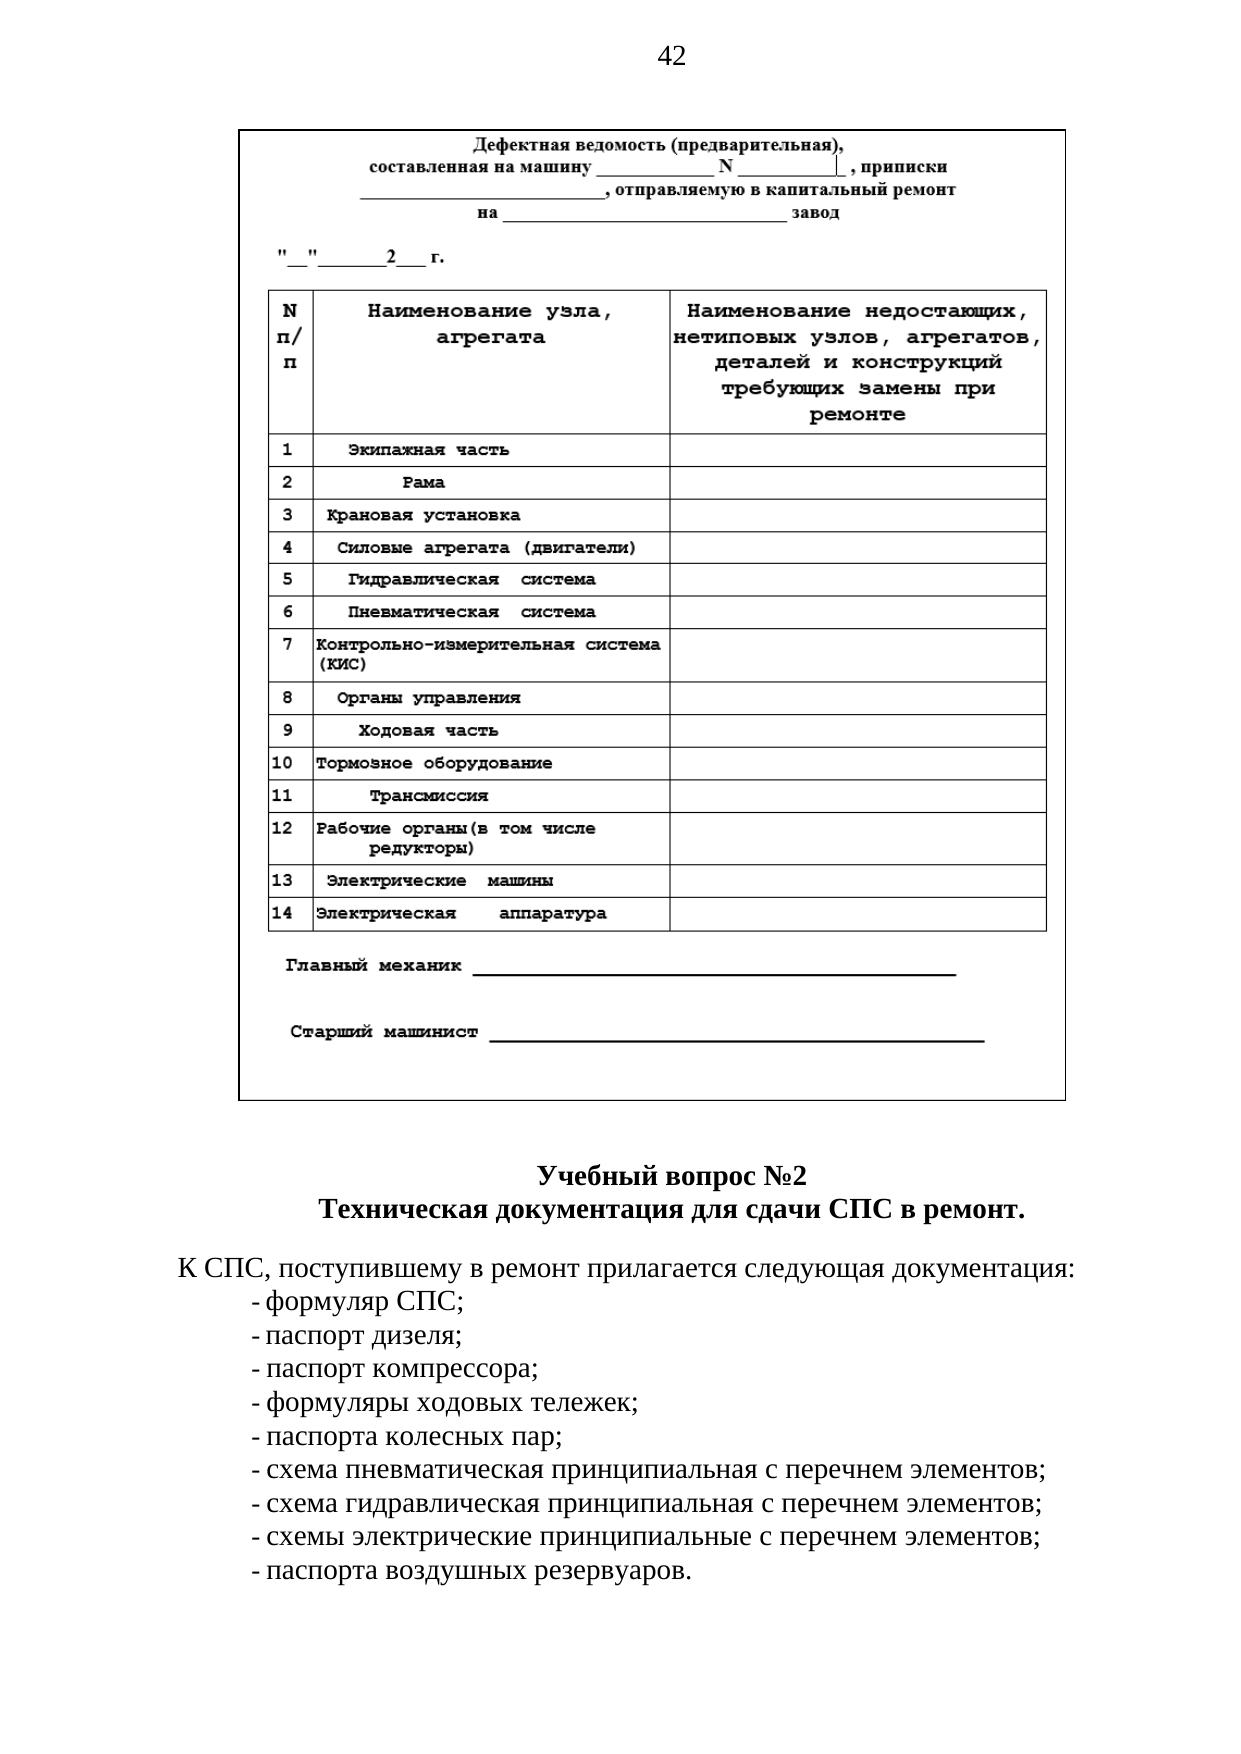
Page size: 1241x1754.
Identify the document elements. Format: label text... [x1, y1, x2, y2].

list схемы электрические принципиальные с перечнем элементов; [177, 1518, 1166, 1552]
list формуляр СПС; [177, 1283, 1166, 1317]
list паспорта колесных пар; [177, 1418, 1166, 1451]
text К СПС, поступившему в ремонт прилагается следующая документация: [177, 1250, 1166, 1283]
list паспорта воздушных резервуаров. [177, 1552, 1166, 1585]
text Учебный вопрос №2 [177, 1158, 1166, 1191]
text Техническая документация для сдачи СПС в ремонт. [177, 1191, 1166, 1225]
list паспорт дизеля; [177, 1317, 1166, 1351]
list формуляры ходовых тележек; [177, 1384, 1166, 1418]
picture [240, 131, 1065, 1100]
list схема гидравлическая принципиальная с перечнем элементов; [177, 1485, 1166, 1518]
list паспорт компрессора; [177, 1351, 1166, 1384]
list схема пневматическая принципиальная с перечнем элементов; [177, 1451, 1166, 1485]
